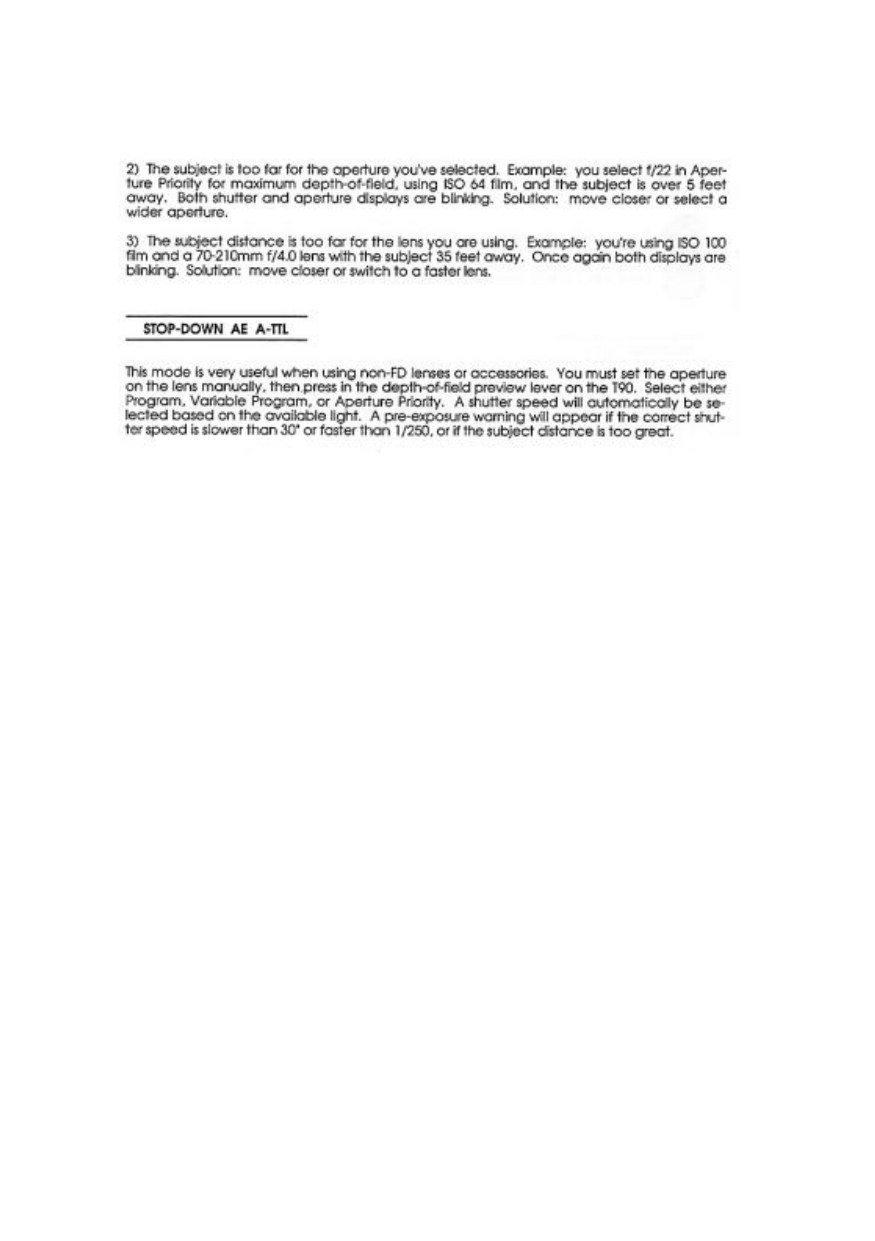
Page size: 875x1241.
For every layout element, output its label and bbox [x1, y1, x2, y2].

picture [118, 147, 740, 454]
